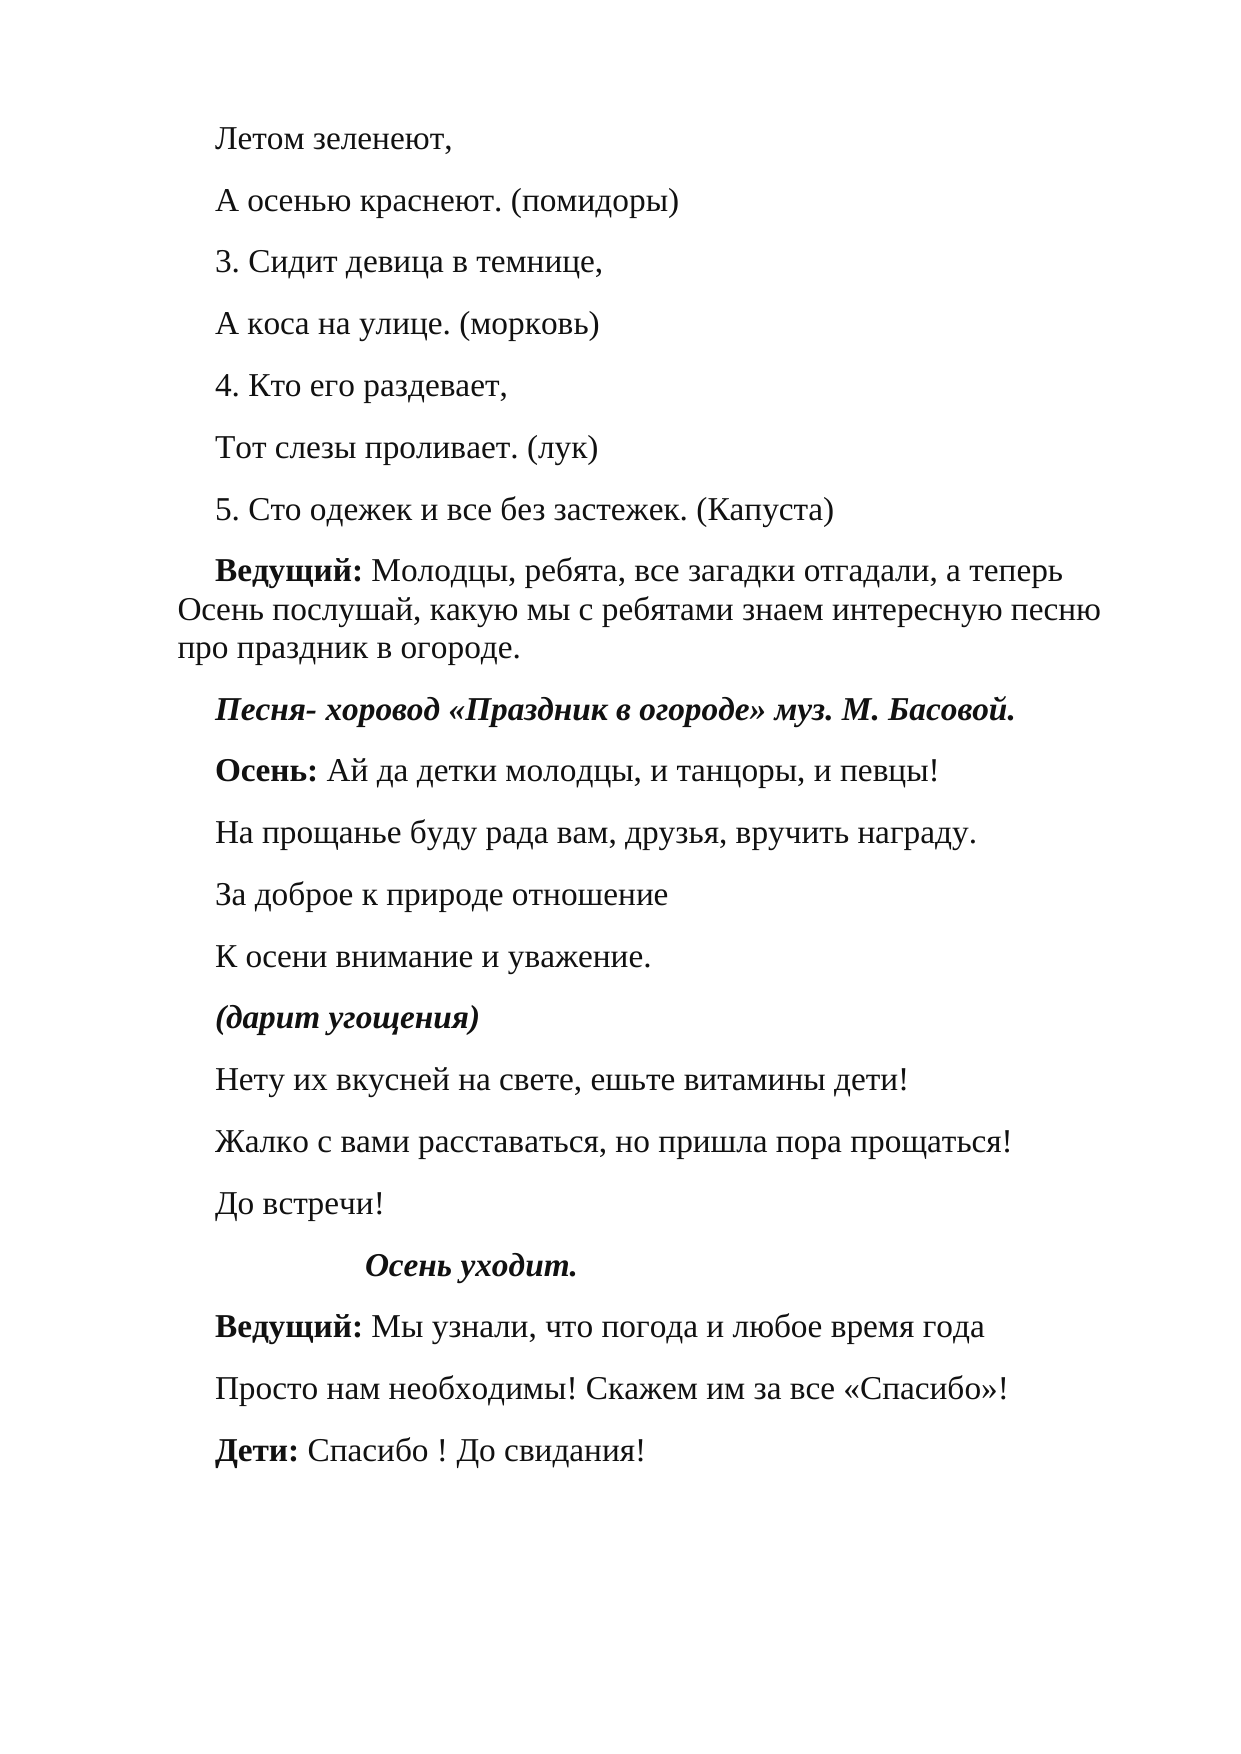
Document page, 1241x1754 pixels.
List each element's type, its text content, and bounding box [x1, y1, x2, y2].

text Ведущий: Мы узнали, что погода и любое время года [177, 1307, 1152, 1345]
text До встречи! [177, 1183, 1152, 1221]
text 4. Кто его раздевает, [177, 365, 1152, 403]
text 3. Сидит девица в темнице, [177, 242, 1152, 280]
text А коса на улице. (морковь) [177, 303, 1152, 342]
text Ведущий: Молодцы, ребята, все загадки отгадали, а теперь Осень послушай, какую мы с ребятами знаем интересную песню про праздник в огороде. [177, 551, 1152, 666]
text Осень уходит. [177, 1245, 1152, 1283]
text Просто нам необходимы! Скажем им за все «Спасибо»! [177, 1368, 1152, 1407]
text К осени внимание и уважение. [177, 936, 1152, 974]
text Осень: Ай да детки молодцы, и танцоры, и певцы! [177, 751, 1152, 789]
text Дети: Спасибо ! До свидания! [177, 1430, 1152, 1468]
text На прощанье буду рада вам, друзья, вручить награду. [177, 812, 1152, 851]
text Песня- хоровод «Праздник в огороде» муз. М. Басовой. [177, 689, 1152, 727]
text За доброе к природе отношение [177, 874, 1152, 913]
text Нету их вкусней на свете, ешьте витамины дети! [177, 1059, 1152, 1098]
text Жалко с вами расставаться, но пришла пора прощаться! [177, 1121, 1152, 1160]
text Тот слезы проливает. (лук) [177, 427, 1152, 465]
text Летом зеленеют, [177, 118, 1152, 156]
text А осенью краснеют. (помидоры) [177, 180, 1152, 218]
text 5. Сто одежек и все без застежек. (Капуста) [177, 489, 1152, 527]
text (дарит угощения) [177, 998, 1152, 1036]
